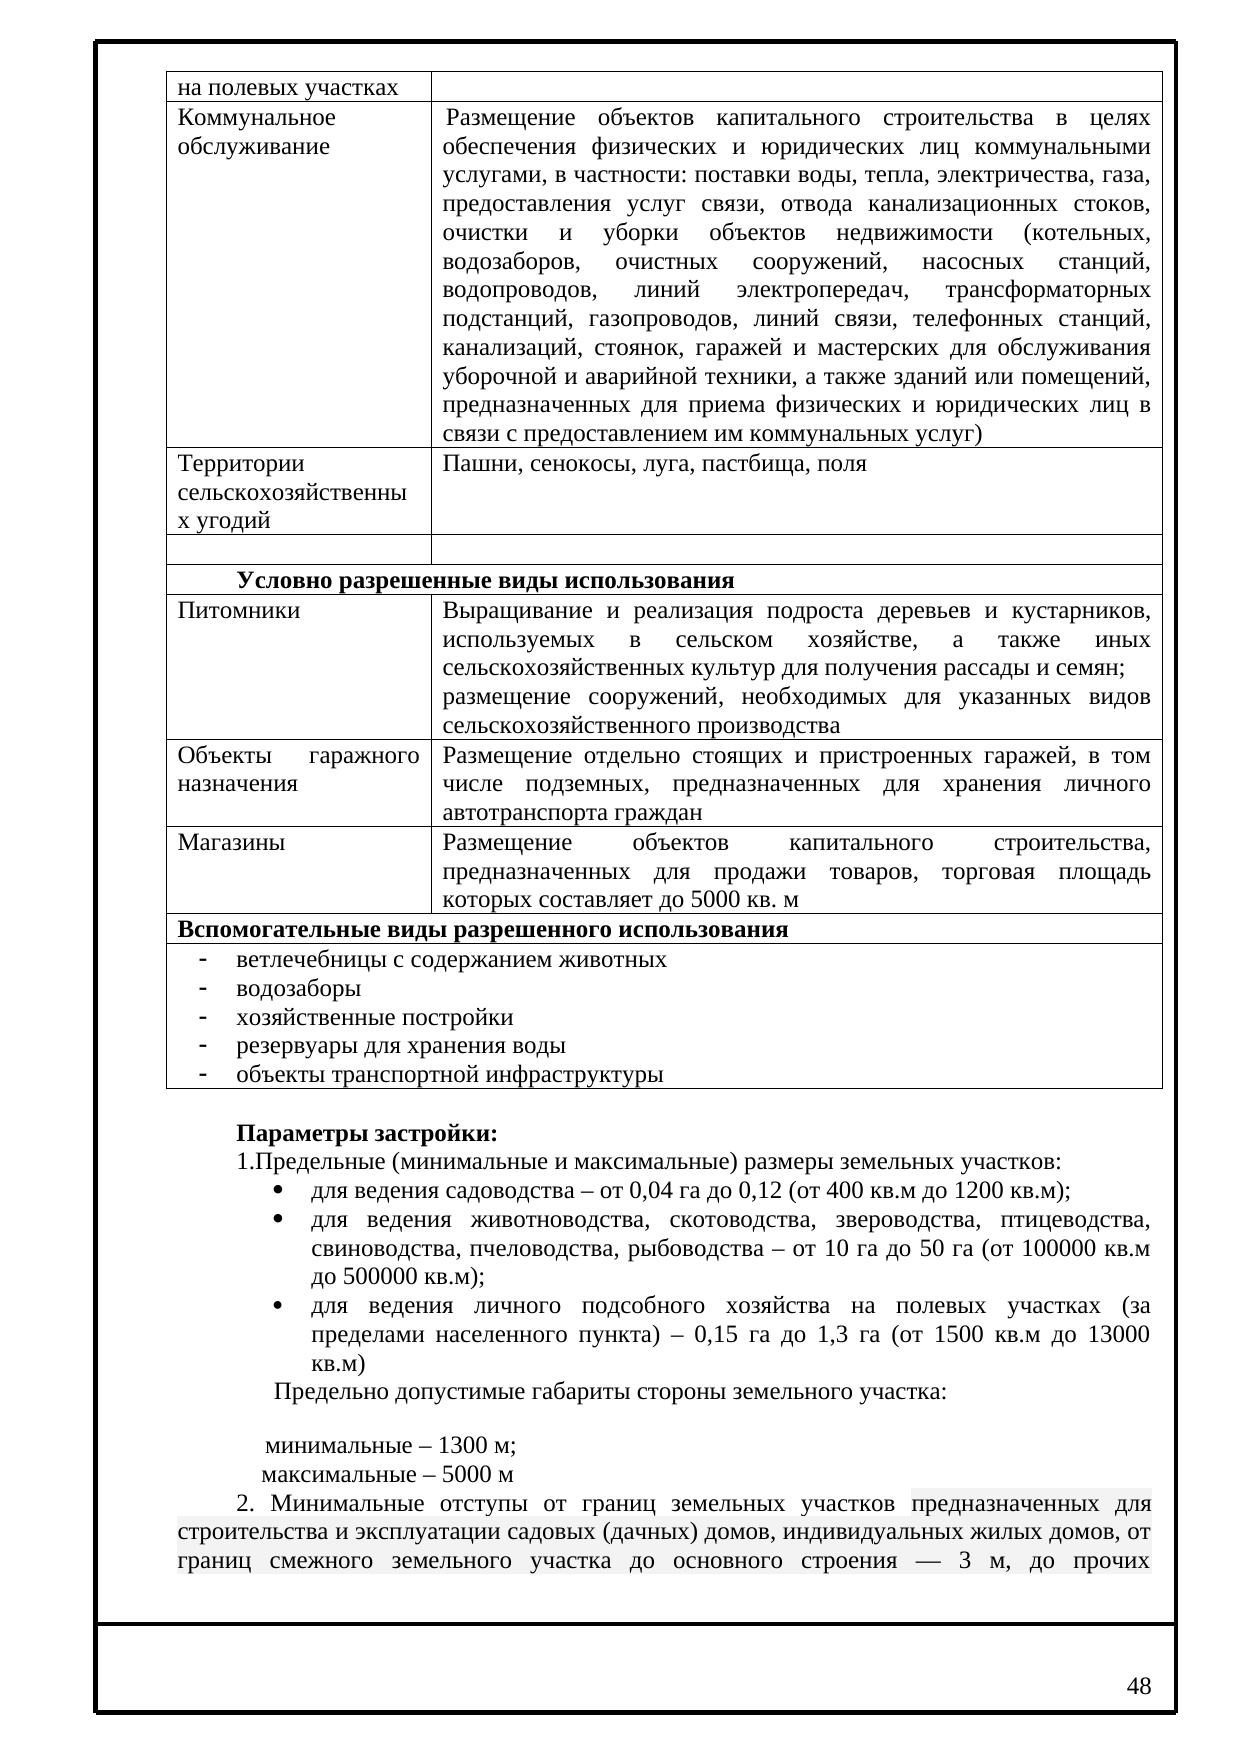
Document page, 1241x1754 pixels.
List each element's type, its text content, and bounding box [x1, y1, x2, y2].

text 1.Предельные (минимальные и максимальные) размеры земельных участков: [177, 1146, 1152, 1175]
table_cell Размещение объектов капитального строительства в целях обеспечения физических и юридических лиц коммунальными услугами, в частности: поставки воды, тепла, электричества, газа, предоставления услуг связи, отвода канализационных стоков, очистки и уборки объектов недвижимости (котельных, водозаборов, очистных сооружений, насосных станций, водопроводов, линий электропередач, трансформаторных подстанций, газопроводов, линий связи, телефонных станций, канализаций, стоянок, гаражей и мастерских для обслуживания уборочной и аварийной техники, а также зданий или помещений, предназначенных для приема физических и юридических лиц в связи с предоставлением им коммунальных услуг) [432, 102, 1162, 447]
table_cell Размещение объектов капитального строительства, предназначенных для продажи товаров, торговая площадь которых составляет до 5000 кв. м [432, 827, 1162, 913]
table_cell [167, 535, 431, 564]
list для ведения животноводства, скотоводства, звероводства, птицеводства, свиноводства, пчеловодства, рыбоводства – от 10 га до 50 га (от 100000 кв.м до 500000 кв.м); [274, 1204, 1152, 1290]
list минимальные – 1300 м; [265, 1430, 1152, 1459]
table_cell Выращивание и реализация подроста деревьев и кустарников, используемых в сельском хозяйстве, а также иных сельскохозяйственных культур для получения рассады и семян; размещение сооружений, необходимых для указанных видов сельскохозяйственного производства [432, 595, 1162, 739]
table_cell Питомники [167, 595, 431, 739]
table_cell Пашни, сенокосы, луга, пастбища, поля [432, 448, 1162, 534]
text Предельно допустимые габариты стороны земельного участка: [274, 1376, 1152, 1405]
text максимальные – 5000 м [177, 1459, 1152, 1488]
list для ведения личного подсобного хозяйства на полевых участках (за пределами населенного пункта) – 0,15 га до 1,3 га (от 1500 кв.м до 13000 кв.м) [274, 1290, 1152, 1376]
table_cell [167, 72, 431, 101]
table_cell Размещение отдельно стоящих и пристроенных гаражей, в том числе подземных, предназначенных для хранения личного автотранспорта граждан [432, 740, 1162, 826]
table_cell Территории сельскохозяйственных угодий [167, 448, 431, 534]
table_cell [432, 72, 1162, 101]
list для ведения садоводства – от 0,04 га до 0,12 (от 400 кв.м до 1200 кв.м); [274, 1175, 1152, 1204]
table_cell ветлечебницы с содержанием животных водозаборы хозяйственные постройки резервуары для хранения воды объекты транспортной инфраструктуры [167, 944, 1162, 1088]
table_cell Магазины [167, 827, 431, 913]
table_cell Коммунальное обслуживание [167, 102, 431, 447]
table_cell Условно разрешенные виды использования [167, 565, 1162, 594]
text Параметры застройки: [177, 1118, 1152, 1146]
table_cell Объекты гаражного назначения [167, 740, 431, 826]
table_cell [432, 535, 1162, 564]
table_cell Вспомогательные виды разрешенного использования [167, 914, 1162, 943]
